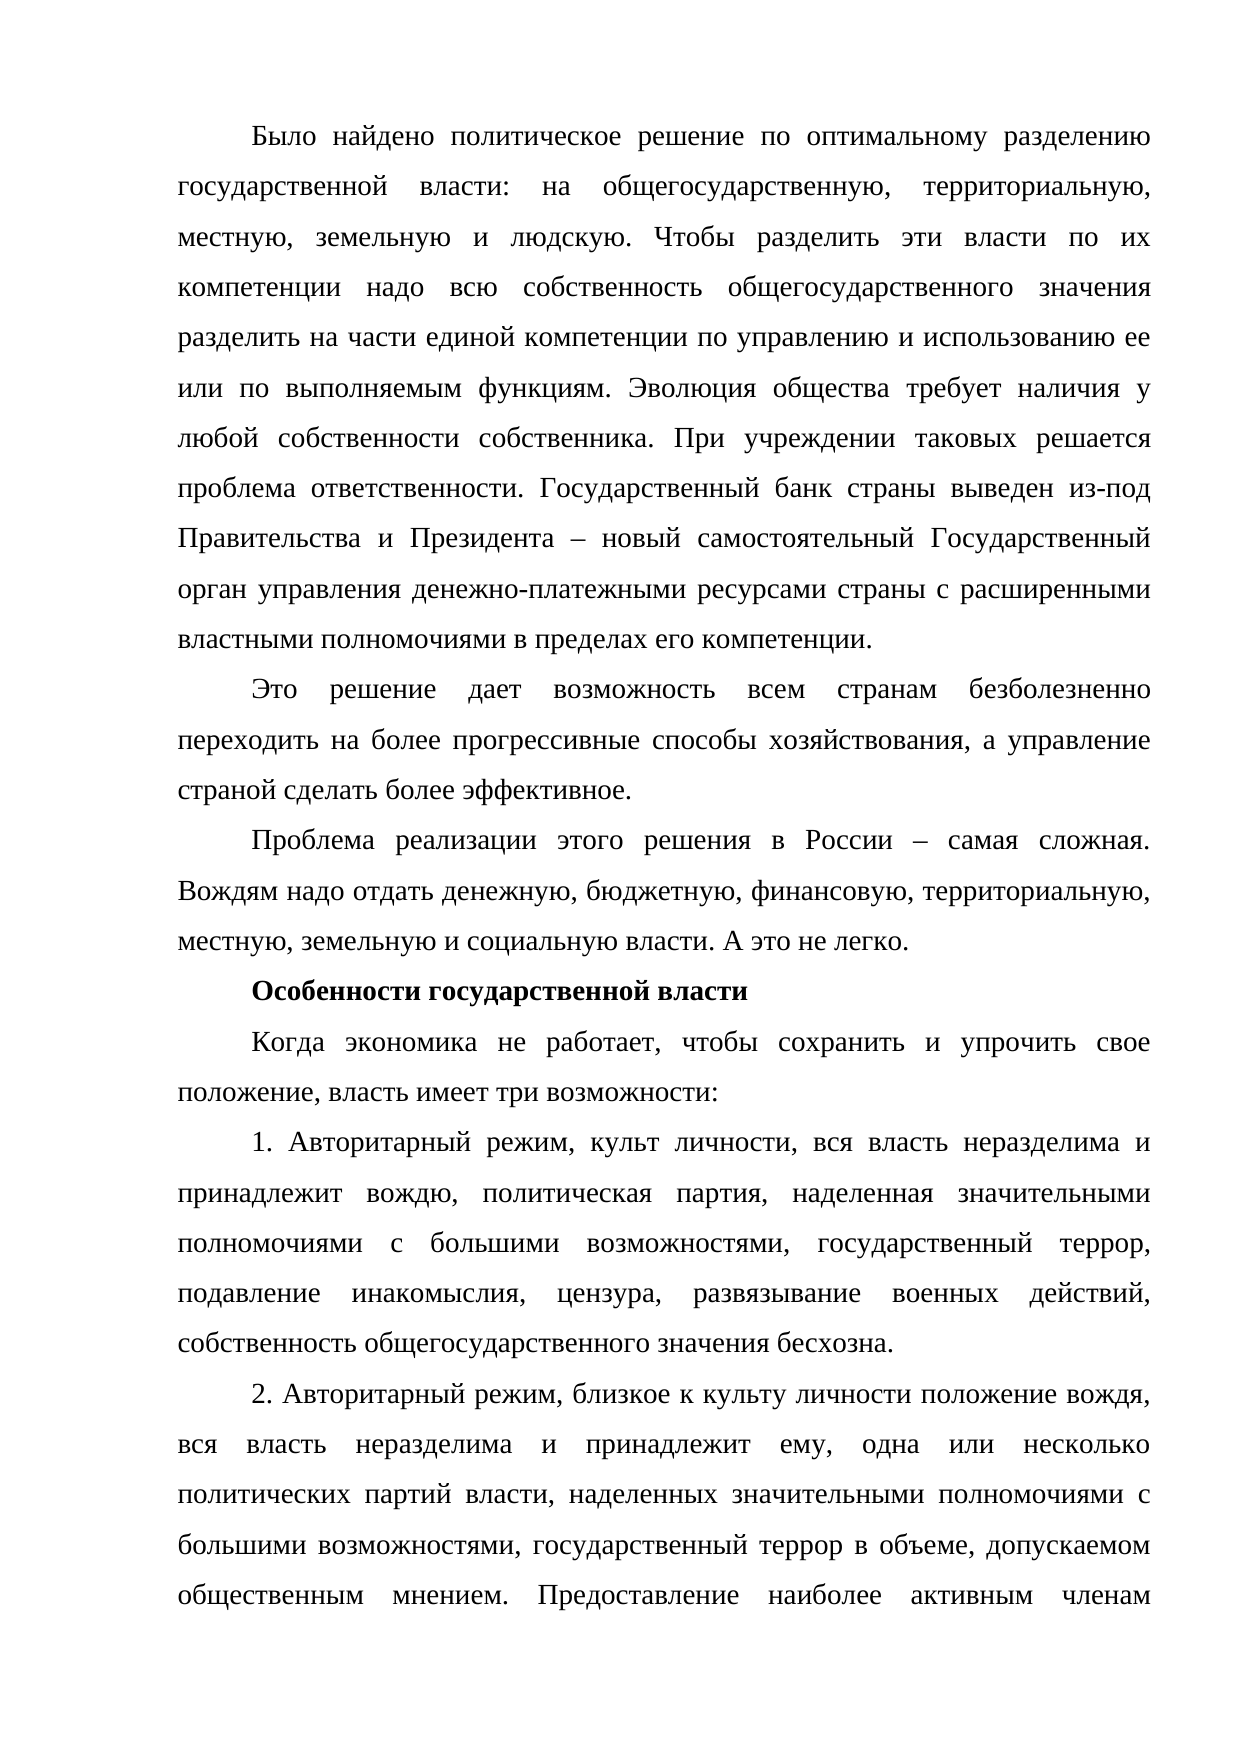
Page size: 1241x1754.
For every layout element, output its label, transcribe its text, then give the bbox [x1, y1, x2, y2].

text Особенности государственной власти [177, 973, 1152, 1007]
text 1. Авторитарный режим, культ личности, вся власть неразделима и принадлежит вождю, политическая партия, наделенная значительными полномочиями с большими возможностями, государственный террор, подавление инакомыслия, цензура, развязывание военных действий, собственность общегосударственного значения бесхозна. [177, 1124, 1152, 1359]
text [177, 1376, 1152, 1611]
text Было найдено политическое решение по оптимальному разделению государственной власти: на общегосударственную, территориальную, местную, земельную и людскую. Чтобы разделить эти власти по их компетенции надо всю собственность общегосударственного значения разделить на части единой компетенции по управлению и использованию ее или по выполняемым функциям. Эволюция общества требует наличия у любой собственности собственника. При учреждении таковых решается проблема ответственности. Государственный банк страны выведен из-под Правительства и Президента – новый самостоятельный Государственный орган управления денежно-платежными ресурсами страны с расширенными властными полномочиями в пределах его компетенции. [177, 118, 1152, 655]
text Проблема реализации этого решения в России – самая сложная. Вождям надо отдать денежную, бюджетную, финансовую, территориальную, местную, земельную и социальную власти. А это не легко. [177, 822, 1152, 957]
text Когда экономика не работает, чтобы сохранить и упрочить свое положение, власть имеет три возможности: [177, 1024, 1152, 1108]
text Это решение дает возможность всем странам безболезненно переходить на более прогрессивные способы хозяйствования, а управление страной сделать более эффективное. [177, 672, 1152, 806]
